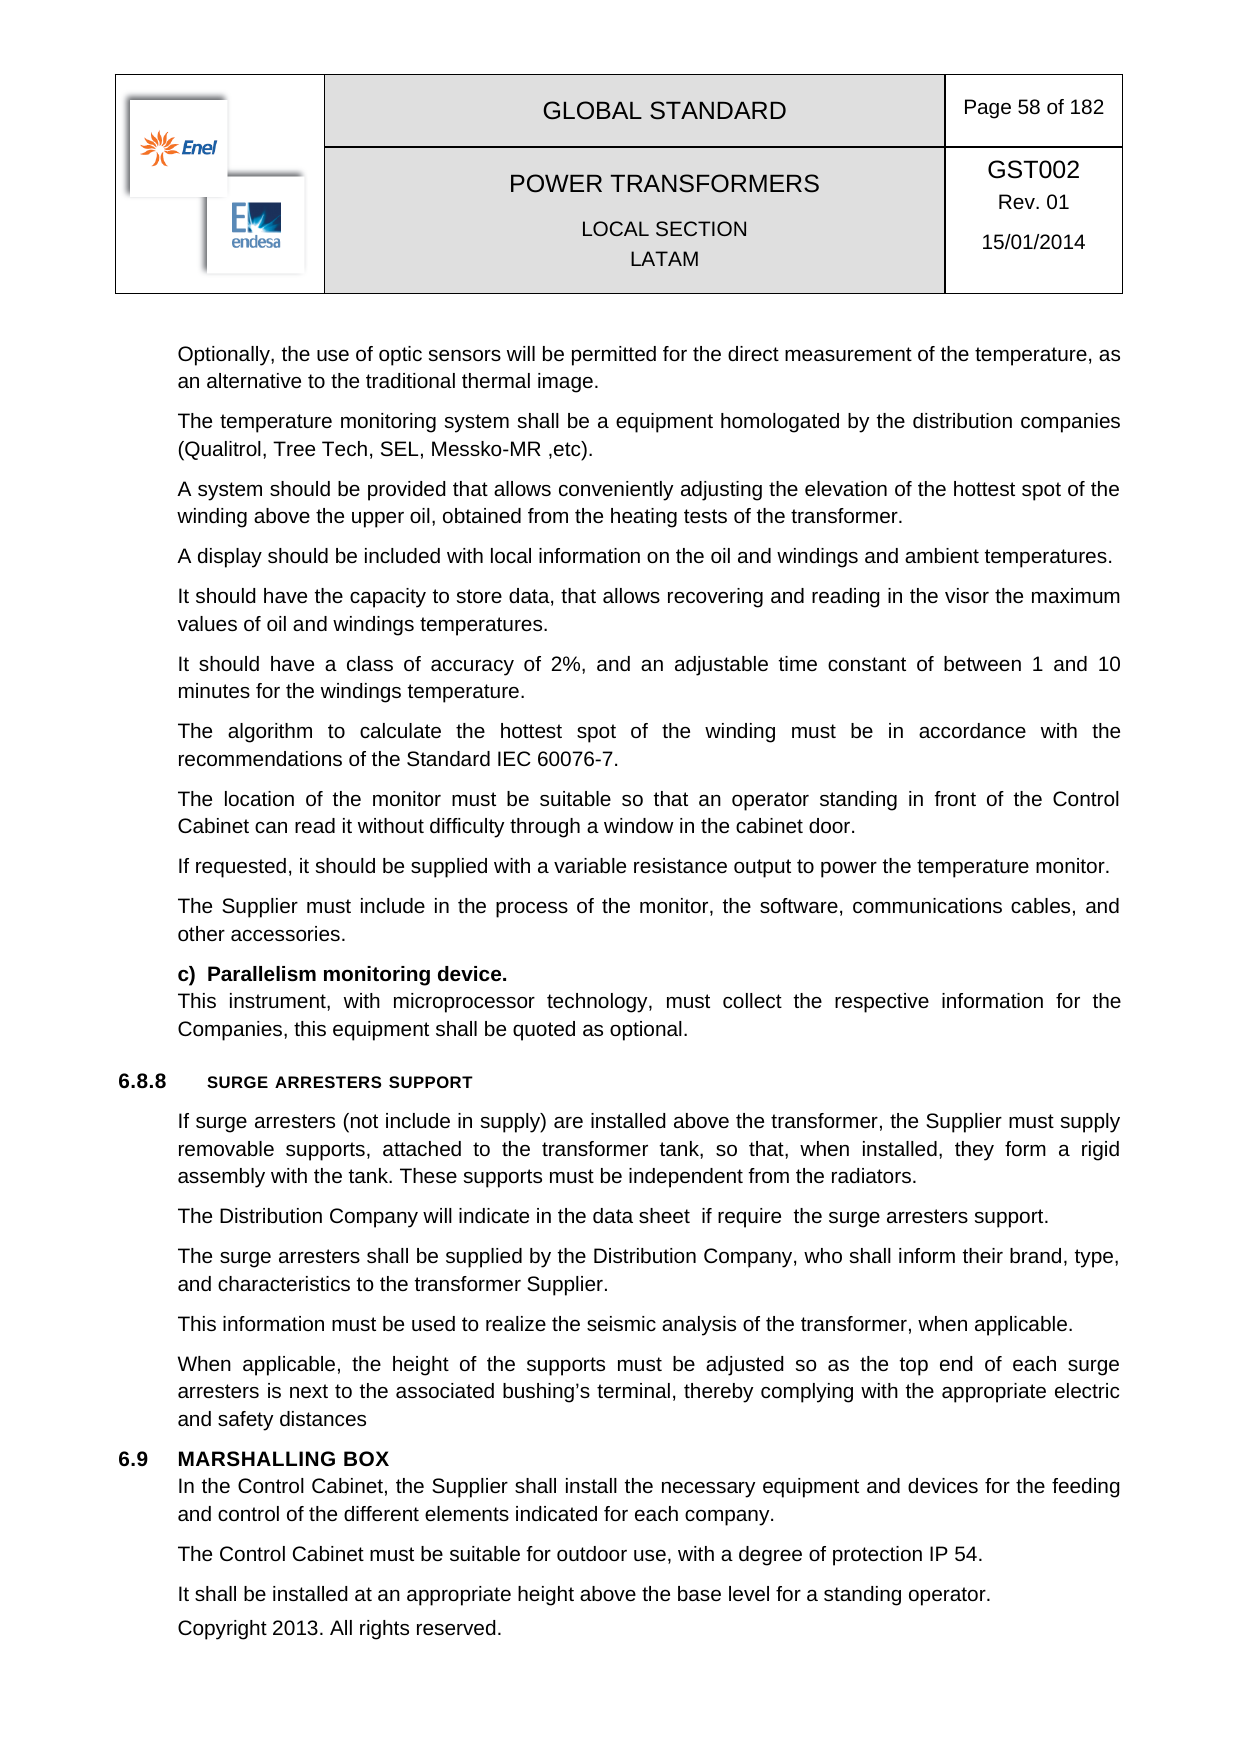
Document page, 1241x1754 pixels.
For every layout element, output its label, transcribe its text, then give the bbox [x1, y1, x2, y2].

text In the Control Cabinet, the Supplier shall install the necessary equipment and devices for the feeding and control of the different elements indicated for each company. [177, 1474, 1122, 1526]
text This information must be used to realize the seismic analysis of the transformer, when applicable. [177, 1312, 1122, 1336]
text The algorithm to calculate the hottest spot of the winding must be in accordance with the recommendations of the Standard IEC 60076-7. [177, 719, 1122, 771]
text It should have a class of accuracy of 2%, and an adjustable time constant of between 1 and 10 minutes for the windings temperature. [177, 652, 1122, 703]
text The Supplier must include in the process of the monitor, the software, communications cables, and other accessories. [177, 894, 1122, 946]
text A system should be provided that allows conveniently adjusting the elevation of the hottest spot of the winding above the upper oil, obtained from the heating tests of the transformer. [177, 477, 1122, 528]
list This instrument, with microprocessor technology, must collect the respective information for the Companies, this equipment shall be quoted as optional. [177, 989, 1122, 1041]
list Parallelism monitoring device. [177, 962, 1122, 986]
text The Control Cabinet must be suitable for outdoor use, with a degree of protection IP 54. [177, 1542, 1122, 1566]
text Optionally, the use of optic sensors will be permitted for the direct measurement of the temperature, as an alternative to the traditional thermal image. [177, 342, 1122, 393]
text A display should be included with local information on the oil and windings and ambient temperatures. [177, 544, 1122, 568]
text The location of the monitor must be suitable so that an operator standing in front of the Control Cabinet can read it without difficulty through a window in the cabinet door. [177, 787, 1122, 838]
text The Distribution Company will indicate in the data sheet if require the surge arresters support. [177, 1204, 1122, 1228]
text If requested, it should be supplied with a variable resistance output to power the temperature monitor. [177, 854, 1122, 878]
subtitle surge arresters support [118, 1069, 1122, 1093]
subtitle MARSHALLING BOX [118, 1447, 1122, 1471]
text When applicable, the height of the supports must be adjusted so as the top end of each surge arresters is next to the associated bushing’s terminal, thereby complying with the appropriate electric and safety distances [177, 1352, 1122, 1431]
text It should have the capacity to store data, that allows recovering and reading in the visor the maximum values of oil and windings temperatures. [177, 584, 1122, 636]
text The temperature monitoring system shall be a equipment homologated by the distribution companies (Qualitrol, Tree Tech, SEL, Messko-MR ,etc). [177, 409, 1122, 461]
text The surge arresters shall be supplied by the Distribution Company, who shall inform their brand, type, and characteristics to the transformer Supplier. [177, 1244, 1122, 1296]
text It shall be installed at an appropriate height above the base level for a standing operator. [177, 1582, 1122, 1606]
text If surge arresters (not include in supply) are installed above the transformer, the Supplier must supply removable supports, attached to the transformer tank, so that, when installed, they form a rigid assembly with the tank. These supports must be independent from the radiators. [177, 1109, 1122, 1188]
